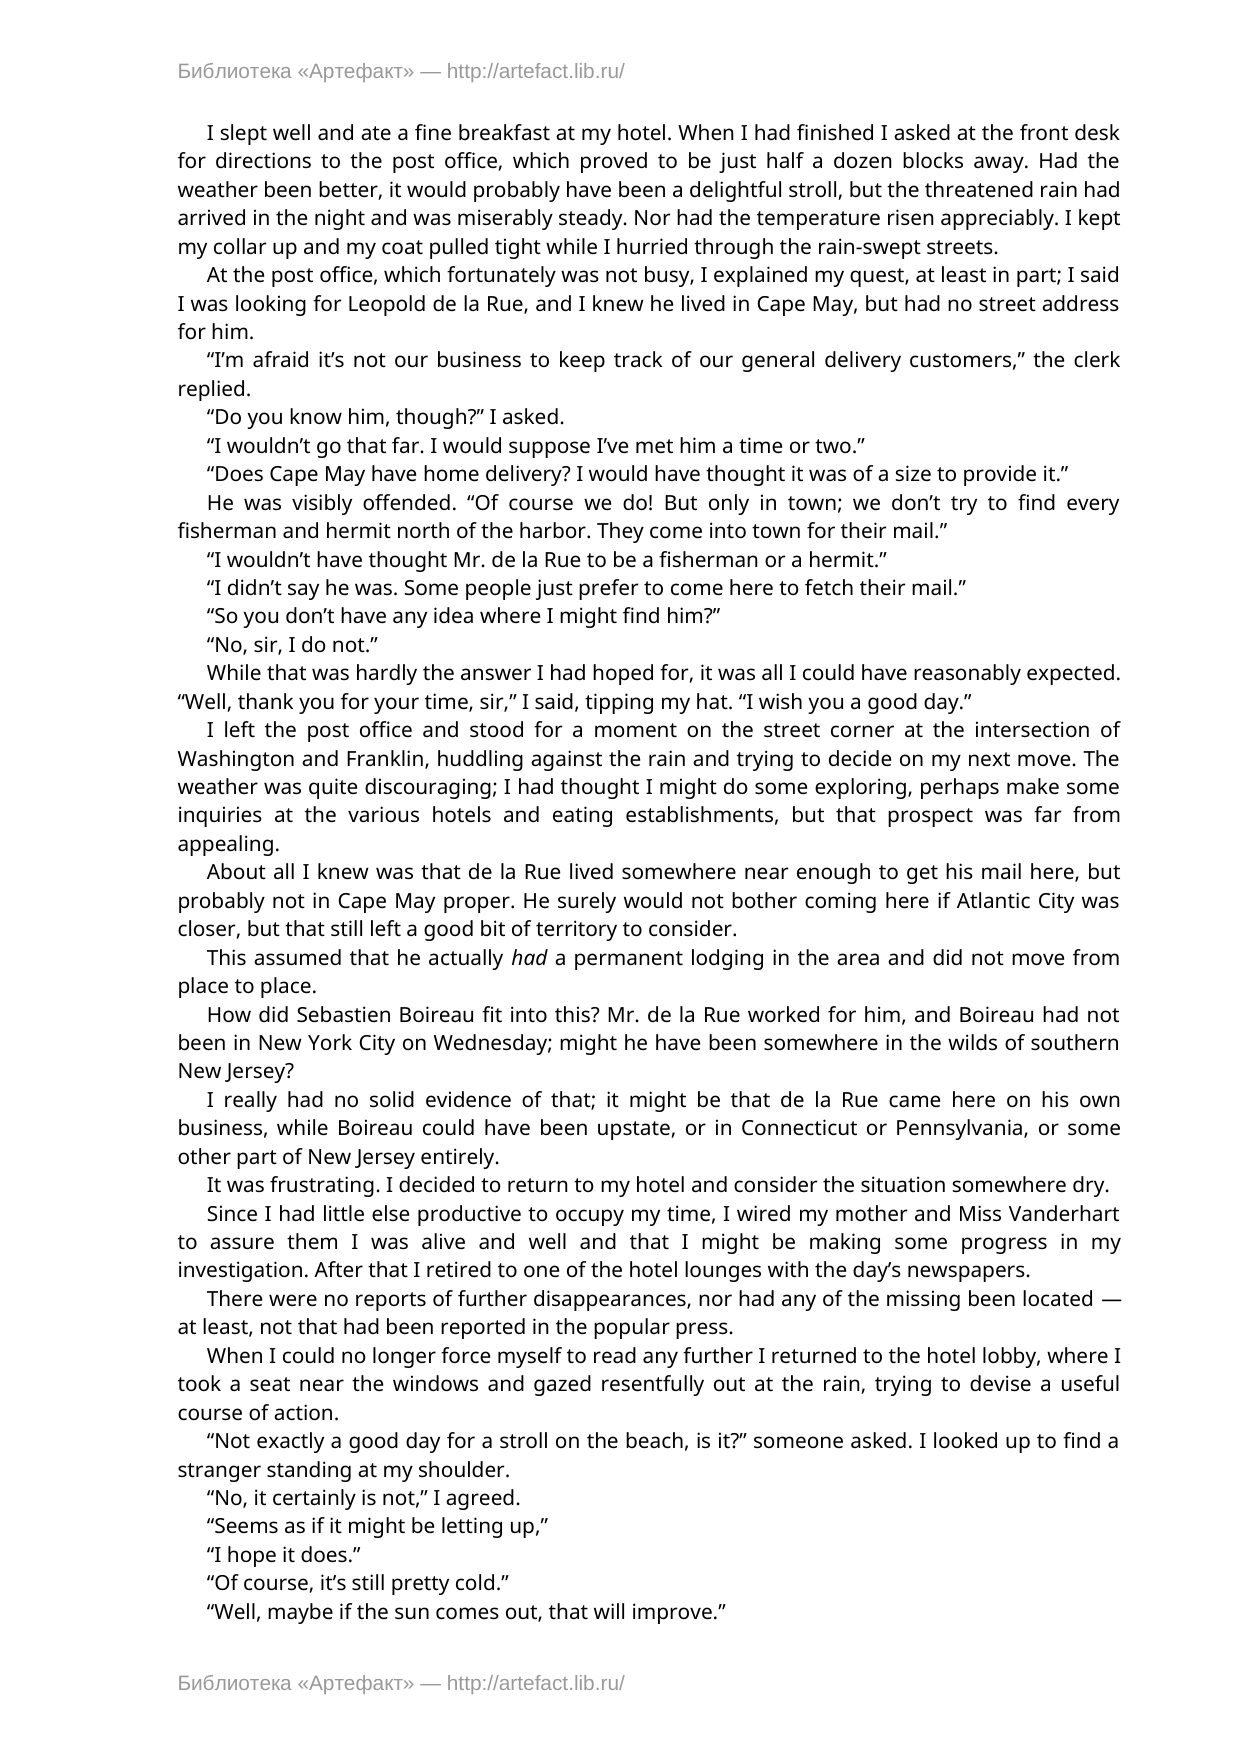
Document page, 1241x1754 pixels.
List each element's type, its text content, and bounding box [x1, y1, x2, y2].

text I left the post office and stood for a moment on the street corner at the intersection of Washington and Franklin, huddling against the rain and trying to decide on my next move. The weather was quite discouraging; I had thought I might do some exploring, perhaps make some inquiries at the various hotels and eating establishments, but that prospect was far from appealing. [177, 715, 1122, 857]
text “So you don’t have any idea where I might find him?” [177, 602, 1122, 630]
text At the post office, which fortunately was not busy, I explained my quest, at least in part; I said I was looking for Leopold de la Rue, and I knew he lived in Cape May, but had no street address for him. [177, 260, 1122, 346]
text “I’m afraid it’s not our business to keep track of our general delivery customers,” the clerk replied. [177, 346, 1122, 402]
text “Well, maybe if the sun comes out, that will improve.” [177, 1597, 1122, 1625]
text “No, sir, I do not.” [177, 630, 1122, 658]
text Since I had little else productive to occupy my time, I wired my mother and Miss Vanderhart to assure them I was alive and well and that I might be making some progress in my investigation. After that I retired to one of the hotel lounges with the day’s newspapers. [177, 1199, 1122, 1284]
text “Does Cape May have home delivery? I would have thought it was of a size to provide it.” [177, 459, 1122, 488]
text “I wouldn’t have thought Mr. de la Rue to be a fisherman or a hermit.” [177, 545, 1122, 573]
text “I didn’t say he was. Some people just prefer to come here to fetch their mail.” [177, 573, 1122, 602]
text “Seems as if it might be letting up,” [177, 1512, 1122, 1540]
text “Not exactly a good day for a stroll on the beach, is it?” someone asked. I looked up to find a stranger standing at my shoulder. [177, 1426, 1122, 1483]
text “I hope it does.” [177, 1540, 1122, 1568]
text It was frustrating. I decided to return to my hotel and consider the situation somewhere dry. [177, 1170, 1122, 1199]
text “No, it certainly is not,” I agreed. [177, 1483, 1122, 1512]
text He was visibly offended. “Of course we do! But only in town; we don’t try to find every fisherman and hermit north of the harbor. They come into town for their mail.” [177, 488, 1122, 545]
text This assumed that he actually had a permanent lodging in the area and did not move from place to place. [177, 943, 1122, 1000]
text When I could no longer force myself to read any further I returned to the hotel lobby, where I took a seat near the windows and gazed resentfully out at the rain, trying to devise a useful course of action. [177, 1341, 1122, 1426]
text “Do you know him, though?” I asked. [177, 402, 1122, 431]
text There were no reports of further disappearances, nor had any of the missing been located — at least, not that had been reported in the popular press. [177, 1284, 1122, 1341]
text “I wouldn’t go that far. I would suppose I’ve met him a time or two.” [177, 431, 1122, 459]
text “Of course, it’s still pretty cold.” [177, 1568, 1122, 1597]
text How did Sebastien Boireau fit into this? Mr. de la Rue worked for him, and Boireau had not been in New York City on Wednesday; might he have been somewhere in the wilds of southern New Jersey? [177, 1000, 1122, 1085]
text About all I knew was that de la Rue lived somewhere near enough to get his mail here, but probably not in Cape May proper. He surely would not bother coming here if Atlantic City was closer, but that still left a good bit of territory to consider. [177, 857, 1122, 943]
text I really had no solid evidence of that; it might be that de la Rue came here on his own business, while Boireau could have been upstate, or in Connecticut or Pennsylvania, or some other part of New Jersey entirely. [177, 1085, 1122, 1170]
text I slept well and ate a fine breakfast at my hotel. When I had finished I asked at the front desk for directions to the post office, which proved to be just half a dozen blocks away. Had the weather been better, it would probably have been a delightful stroll, but the threatened rain had arrived in the night and was miserably steady. Nor had the temperature risen appreciably. I kept my collar up and my coat pulled tight while I hurried through the rain-swept streets. [177, 118, 1122, 260]
text While that was hardly the answer I had hoped for, it was all I could have reasonably expected. “Well, thank you for your time, sir,” I said, tipping my hat. “I wish you a good day.” [177, 658, 1122, 715]
